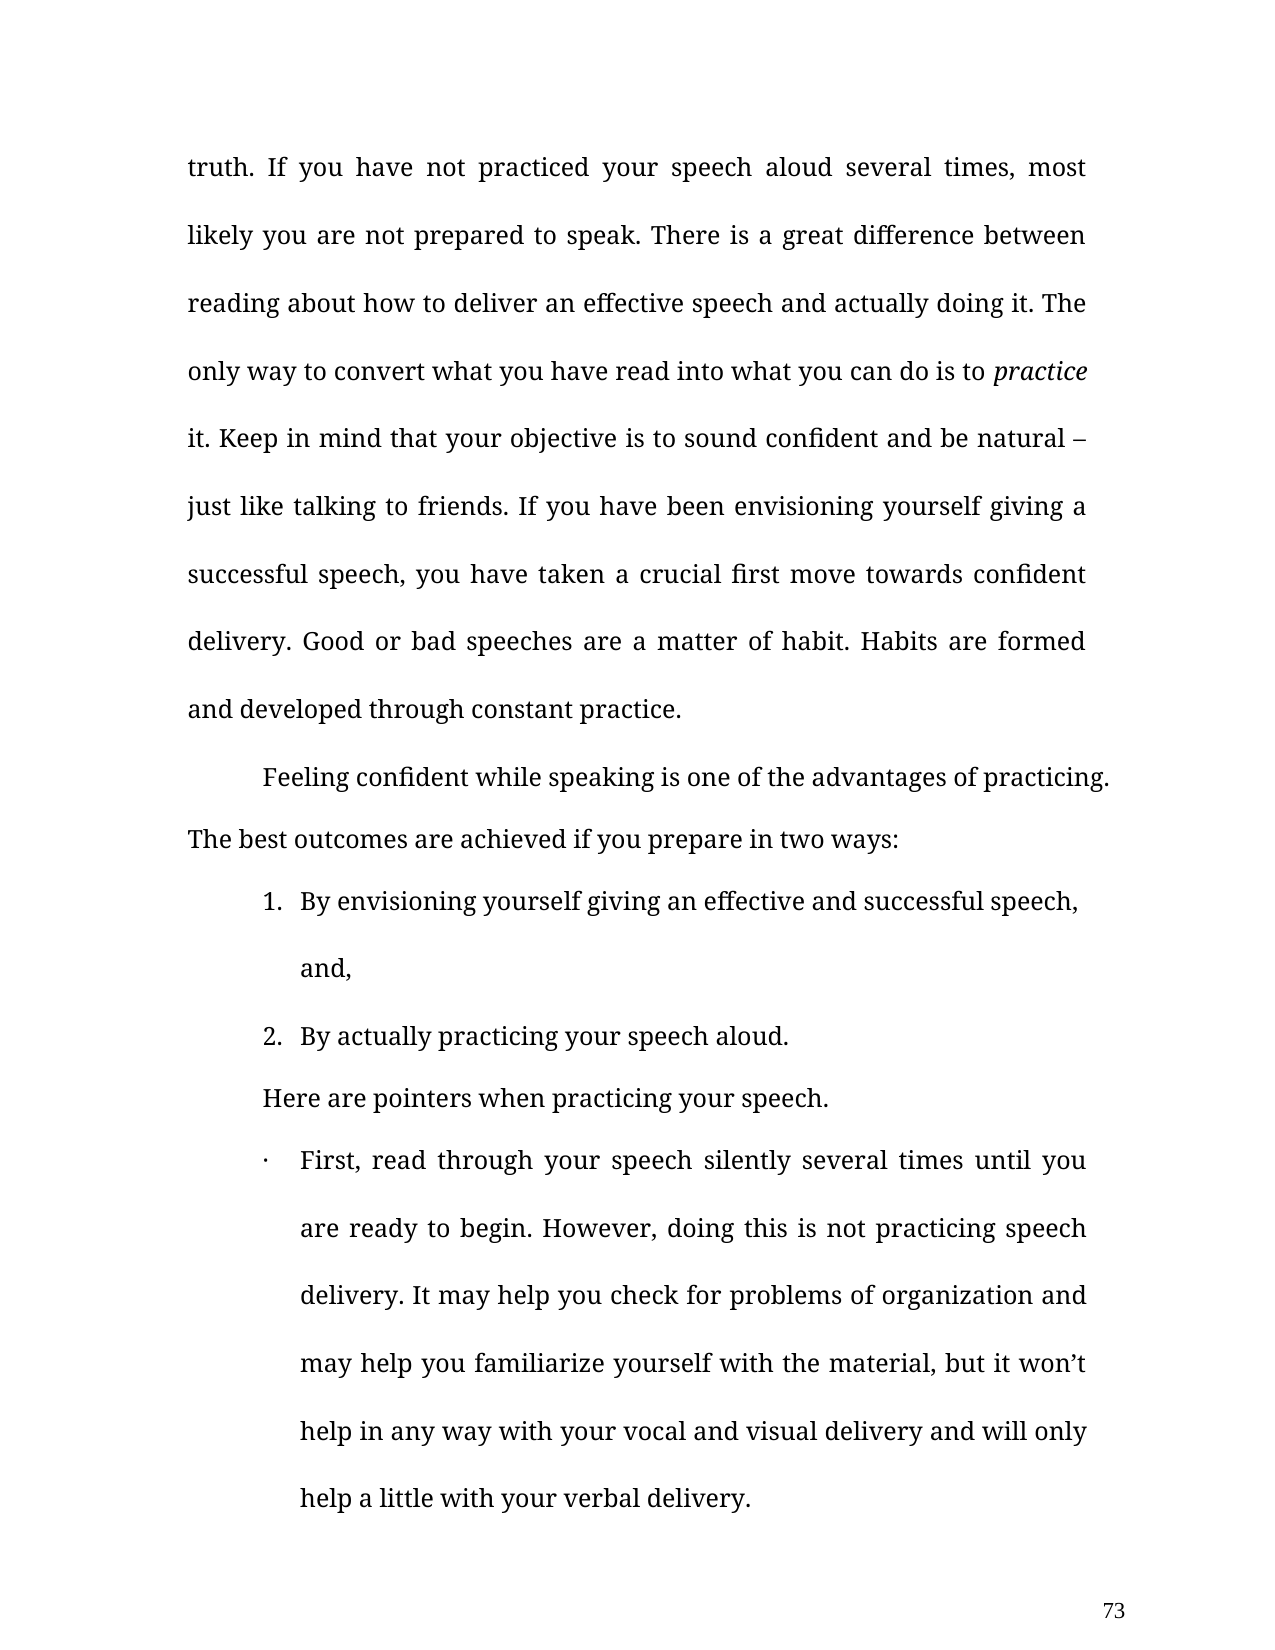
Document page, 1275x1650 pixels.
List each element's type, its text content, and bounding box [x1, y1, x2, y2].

list By actually practicing your speech aloud. [262, 1018, 1125, 1053]
text Here are pointers when practicing your speech. [262, 1080, 1125, 1114]
list By envisioning yourself giving an effective and successful speech, and, [262, 883, 1087, 985]
text The best outcomes are achieved if you prepare in two ways: [187, 821, 1125, 856]
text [187, 150, 1087, 726]
text Feeling confident while speaking is one of the advantages of practicing. [262, 759, 1125, 794]
list First, read through your speech silently several times until you are ready to begin. However, doing this is not practicing speech delivery. It may help you check for problems of organization and may help you familiarize yourself with the material, but it won’t help in any way with your vocal and visual delivery and will only help a little with your verbal delivery. [262, 1142, 1087, 1515]
